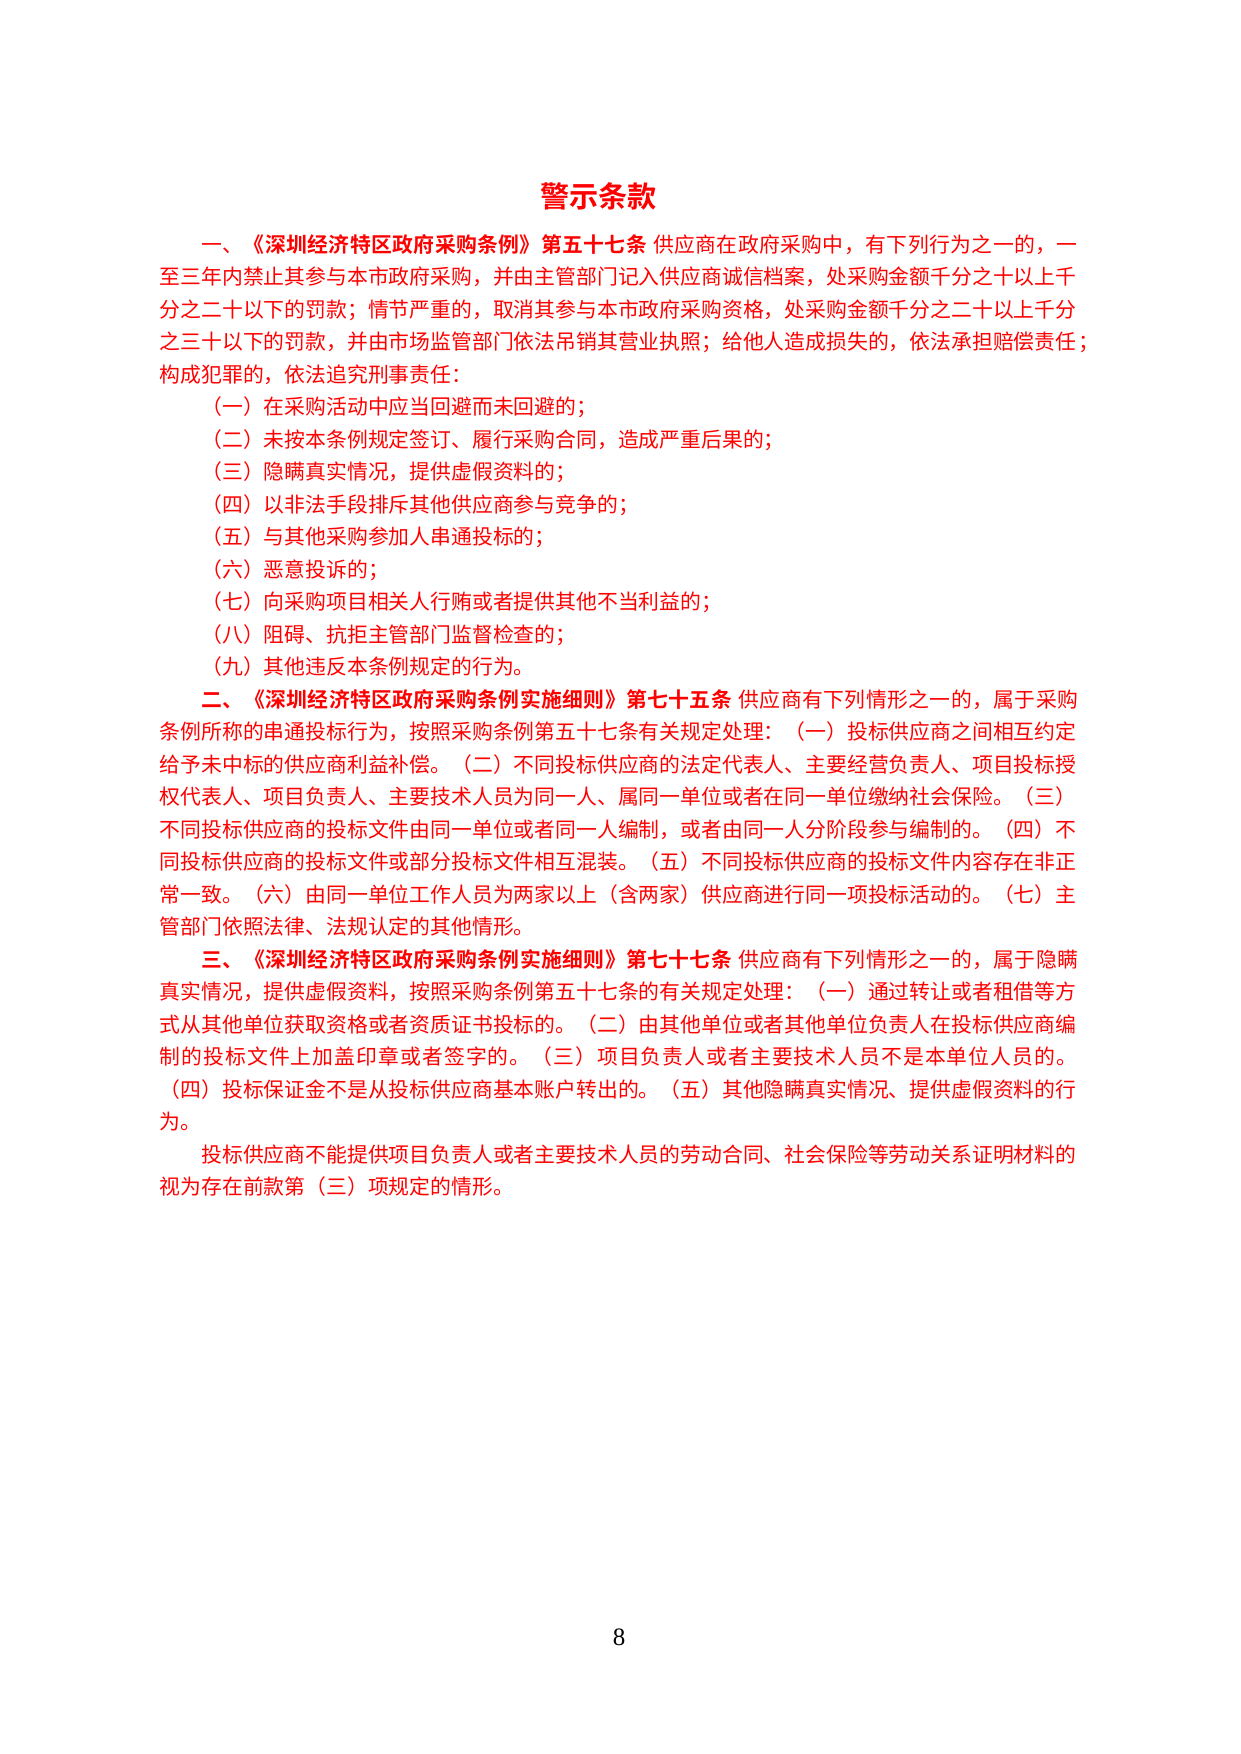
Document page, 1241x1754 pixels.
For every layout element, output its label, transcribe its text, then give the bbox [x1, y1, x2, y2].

text （一）在采购活动中应当回避而未回避的； [159, 389, 1078, 422]
text （五）与其他采购参加人串通投标的； [159, 519, 1078, 552]
text （八）阻碍、抗拒主管部门监督检查的； [159, 617, 1078, 649]
text （二）未按本条例规定签订、履行采购合同，造成严重后果的； [159, 422, 1078, 454]
text （四）以非法手段排斥其他供应商参与竞争的； [159, 487, 1078, 519]
text 二、《深圳经济特区政府采购条例实施细则》第七十五条 供应商有下列情形之一的，属于采购条例所称的串通投标行为，按照采购条例第五十七条有关规定处理：（一）投标供应商之间相互约定给予未中标的供应商利益补偿。（二）不同投标供应商的法定代表人、主要经营负责人、项目投标授权代表人、项目负责人、主要技术人员为同一人、属同一单位或者在同一单位缴纳社会保险。（三）不同投标供应商的投标文件由同一单位或者同一人编制，或者由同一人分阶段参与编制的。（四）不同投标供应商的投标文件或部分投标文件相互混装。（五）不同投标供应商的投标文件内容存在非正常一致。（六）由同一单位工作人员为两家以上（含两家）供应商进行同一项投标活动的。（七）主管部门依照法律、法规认定的其他情形。 [159, 682, 1078, 942]
text （九）其他违反本条例规定的行为。 [159, 649, 1078, 682]
text 投标供应商不能提供项目负责人或者主要技术人员的劳动合同、社会保险等劳动关系证明材料的，视为存在前款第（三）项规定的情形。 [159, 1137, 1078, 1202]
text 三、《深圳经济特区政府采购条例实施细则》第七十七条 供应商有下列情形之一的，属于隐瞒真实情况，提供虚假资料，按照采购条例第五十七条的有关规定处理：（一）通过转让或者租借等方式从其他单位获取资格或者资质证书投标的。（二）由其他单位或者其他单位负责人在投标供应商编制的投标文件上加盖印章或者签字的。（三）项目负责人或者主要技术人员不是本单位人员的。（四）投标保证金不是从投标供应商基本账户转出的。（五）其他隐瞒真实情况、提供虚假资料的行为。 [159, 942, 1078, 1137]
text 一、《深圳经济特区政府采购条例》第五十七条 供应商在政府采购中，有下列行为之一的，一至三年内禁止其参与本市政府采购，并由主管部门记入供应商诚信档案，处采购金额千分之十以上千分之二十以下的罚款；情节严重的，取消其参与本市政府采购资格，处采购金额千分之二十以上千分之三十以下的罚款，并由市场监管部门依法吊销其营业执照；给他人造成损失的，依法承担赔偿责任；构成犯罪的，依法追究刑事责任： [159, 227, 1078, 389]
text （六）恶意投诉的； [159, 552, 1078, 584]
text （七）向采购项目相关人行贿或者提供其他不当利益的； [159, 584, 1078, 617]
text （三）隐瞒真实情况，提供虚假资料的； [159, 454, 1078, 487]
text 警示条款 [159, 162, 1078, 227]
